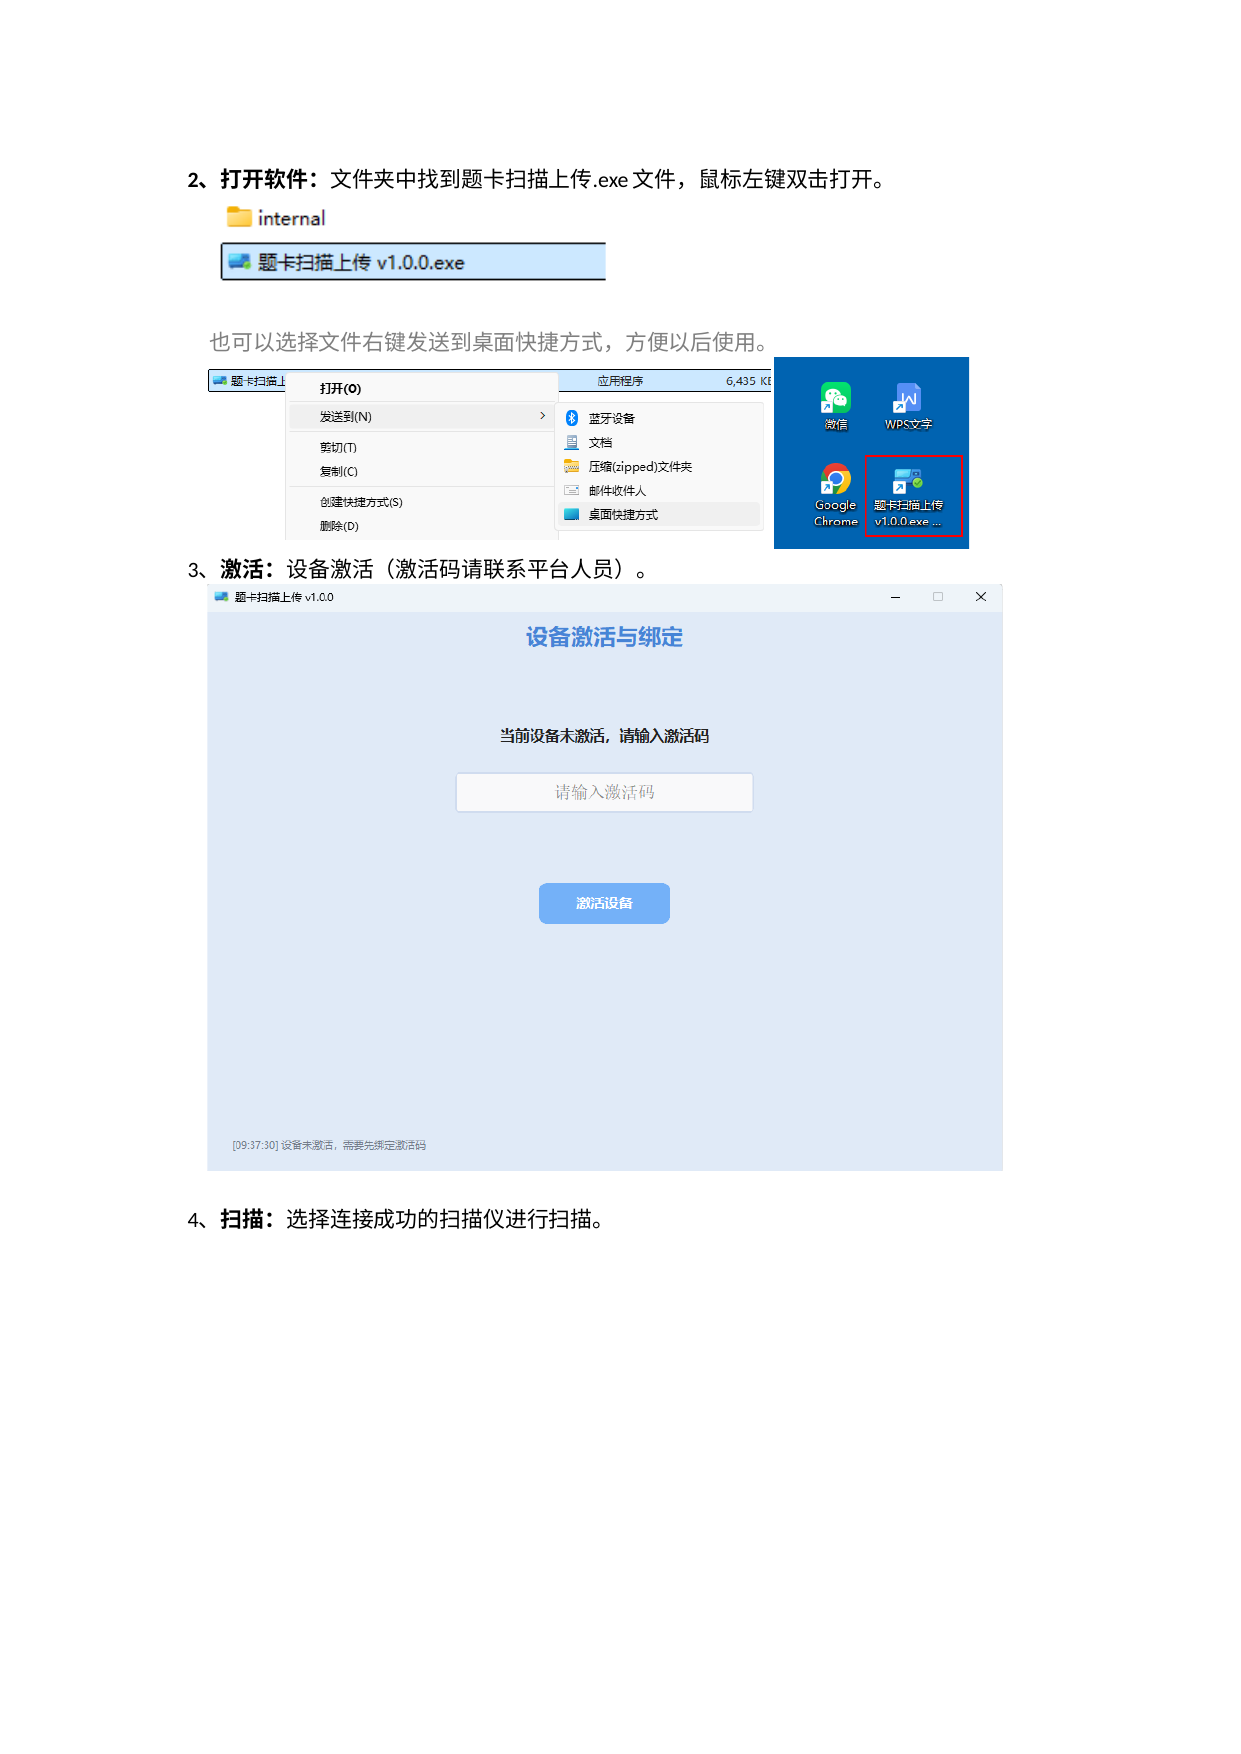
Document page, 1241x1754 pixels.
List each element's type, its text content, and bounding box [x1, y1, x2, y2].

text 2、打开软件：文件夹中找到题卡扫描上传.exe文件，鼠标左键双击打开。 [187, 162, 1053, 194]
picture [207, 357, 970, 549]
list 扫描：选择连接成功的扫描仪进行扫描。 [187, 1202, 1053, 1234]
picture [207, 194, 606, 293]
list 激活：设备激活（激活码请联系平台人员）。 [187, 552, 1053, 584]
picture [207, 584, 1003, 1171]
text 也可以选择文件右键发送到桌面快捷方式，方便以后使用。 [187, 324, 1053, 357]
